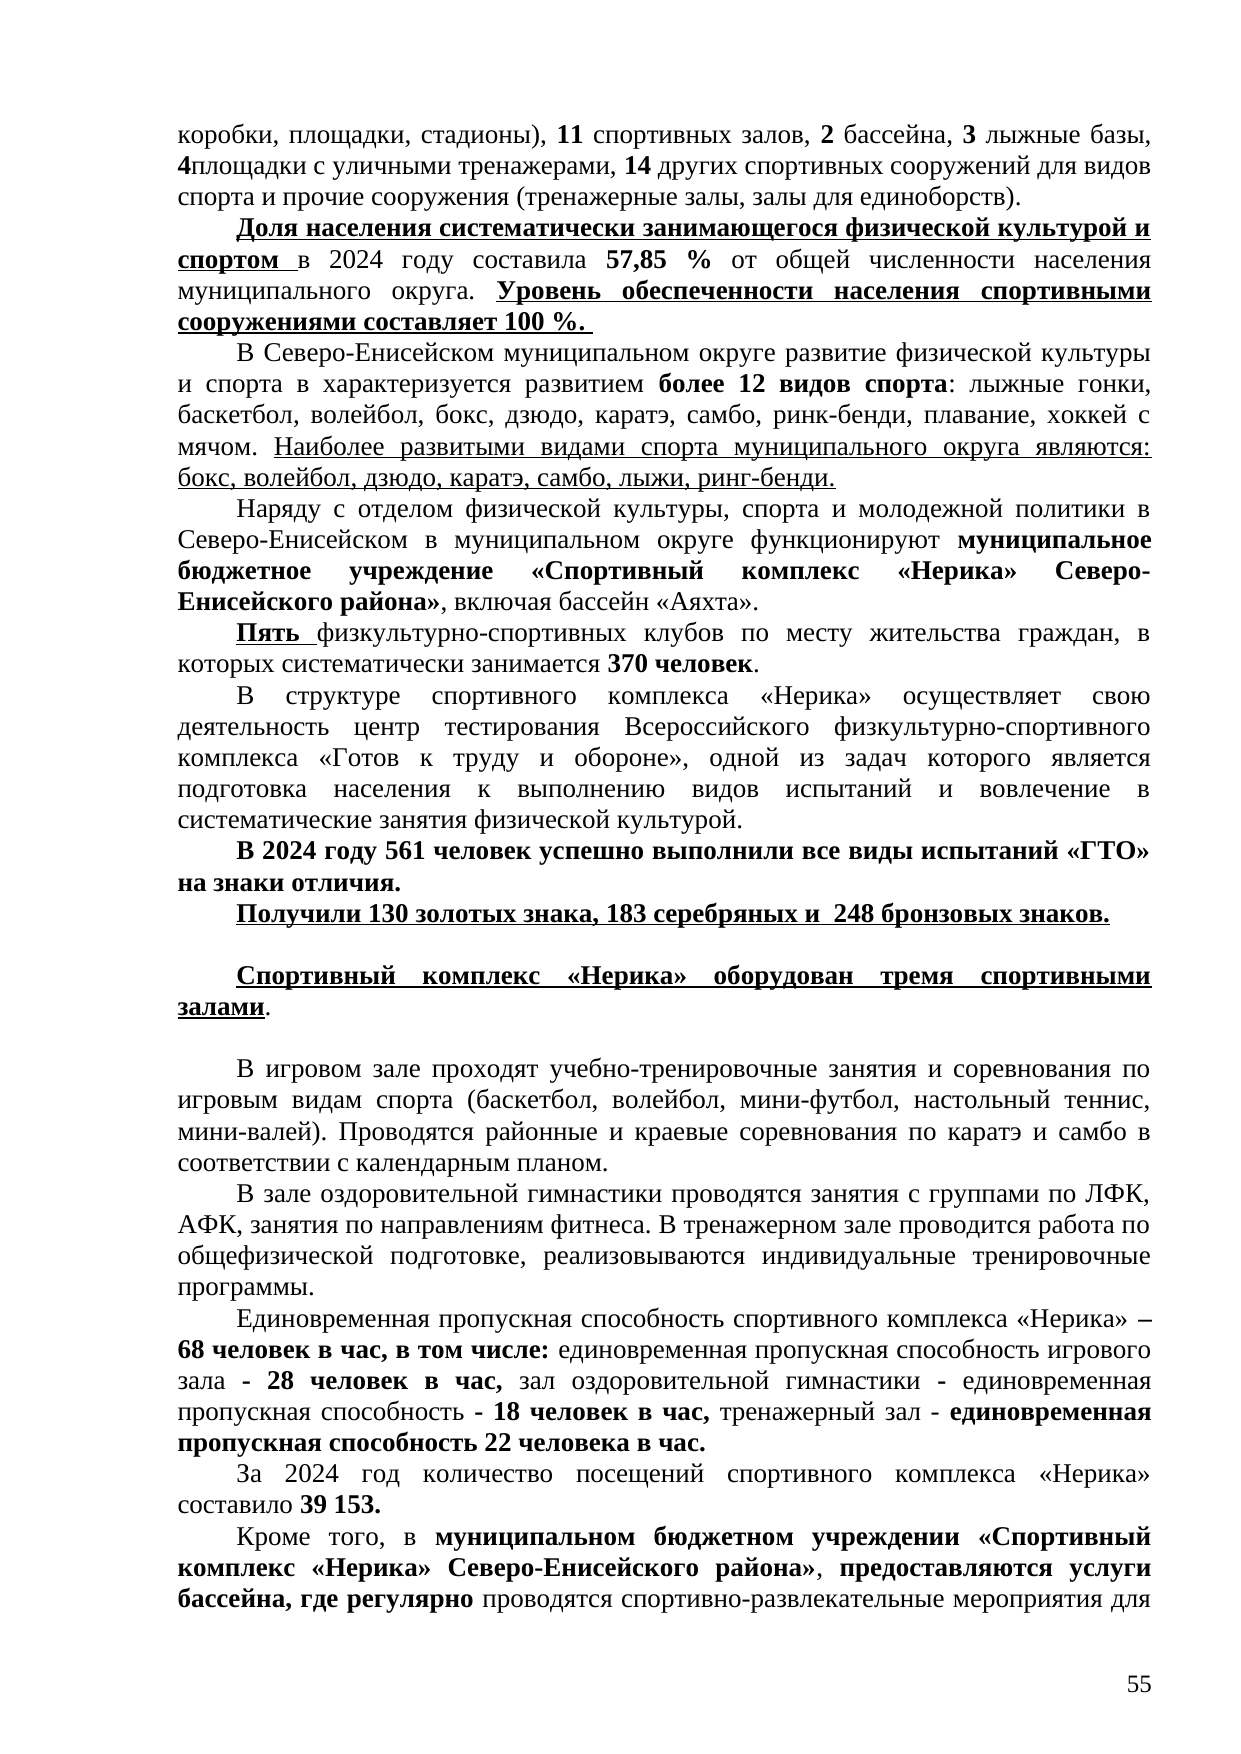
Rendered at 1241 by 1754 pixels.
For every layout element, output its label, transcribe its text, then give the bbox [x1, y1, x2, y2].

list В игровом зале проходят учебно-тренировочные занятия и соревнования по игровым видам спорта (баскетбол, волейбол, мини-футбол, настольный теннис, мини-валей). Проводятся районные и краевые соревнования по каратэ и самбо в соответствии с календарным планом. [177, 1052, 1152, 1177]
list Единовременная пропускная способность спортивного комплекса «Нерика» – 68 человек в час, в том числе: единовременная пропускная способность игрового зала - 28 человек в час, зал оздоровительной гимнастики - единовременная пропускная способность - 18 человек в час, тренажерный зал - единовременная пропускная способность 22 человека в час. [177, 1302, 1152, 1457]
list Наряду с отделом физической культуры, спорта и молодежной политики в Северо-Енисейском в муниципальном округе функционируют муниципальное бюджетное учреждение «Спортивный комплекс «Нерика» Северо-Енисейского района», включая бассейн «Аяхта». [177, 492, 1152, 616]
list В зале оздоровительной гимнастики проводятся занятия с группами по ЛФК, АФК, занятия по направлениям фитнеса. В тренажерном зале проводится работа по общефизической подготовке, реализовываются индивидуальные тренировочные программы. [177, 1177, 1152, 1302]
list В структуре спортивного комплекса «Нерика» осуществляет свою деятельность центр тестирования Всероссийского физкультурно-спортивного комплекса «Готов к труду и обороне», одной из задач которого является подготовка населения к выполнению видов испытаний и вовлечение в систематические занятия физической культурой. [177, 679, 1152, 834]
list Спортивный комплекс «Нерика» оборудован тремя спортивными залами. [177, 959, 1152, 1021]
list В Северо-Енисейском муниципальном округе развитие физической культуры и спорта в характеризуется развитием более 12 видов спорта: лыжные гонки, баскетбол, волейбол, бокс, дзюдо, каратэ, самбо, ринк-бенди, плавание, хоккей с мячом. Наиболее развитыми видами спорта муниципального округа являются: бокс, волейбол, дзюдо, каратэ, самбо, лыжи, ринг-бенди. [177, 336, 1152, 492]
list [177, 118, 1152, 212]
list В 2024 году 561 человек успешно выполнили все виды испытаний «ГТО» на знаки отличия. [177, 834, 1152, 897]
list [177, 1520, 1152, 1613]
list Доля населения систематически занимающегося физической культурой и спортом в 2024 году составила 57,85 % от общей численности населения муниципального округа. Уровень обеспеченности населения спортивными сооружениями составляет 100 %. [177, 212, 1152, 336]
list Пять физкультурно-спортивных клубов по месту жительства граждан, в которых систематически занимается 370 человек. [177, 616, 1152, 679]
list Получили 130 золотых знака, 183 серебряных и 248 бронзовых знаков. [177, 897, 1152, 928]
list За 2024 год количество посещений спортивного комплекса «Нерика» составило 39 153. [177, 1457, 1152, 1520]
